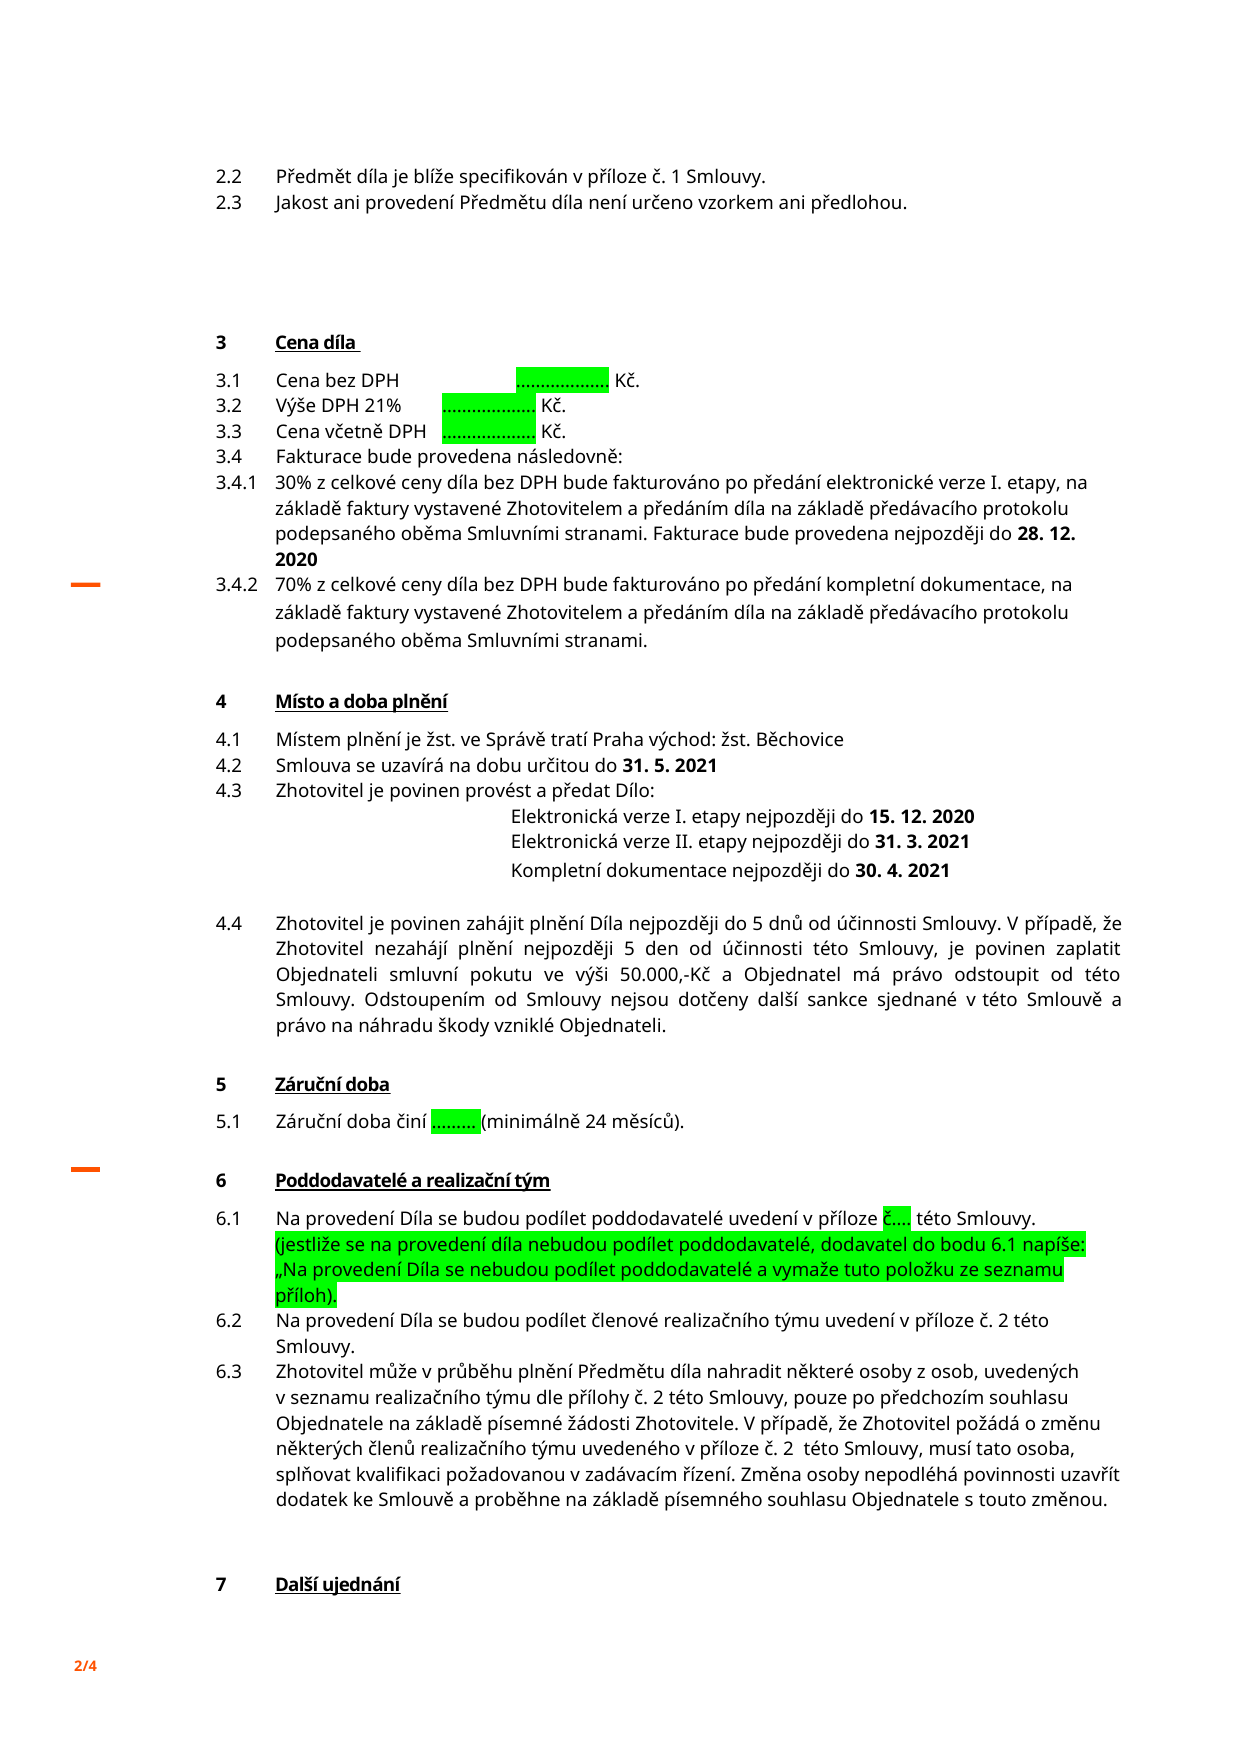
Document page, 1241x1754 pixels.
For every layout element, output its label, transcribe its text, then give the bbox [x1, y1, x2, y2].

subtitle Místem plnění je žst. ve Správě tratí Praha východ: žst. Běchovice [216, 727, 1122, 752]
subtitle Jakost ani provedení Předmětu díla není určeno vzorkem ani předlohou. [216, 189, 1122, 215]
subtitle Cena bez DPH ………………. Kč. [216, 367, 516, 393]
subtitle Záruční doba [216, 1071, 1122, 1096]
subtitle Zhotovitel může v průběhu plnění Předmětu díla nahradit některé osoby z osob, uvedených v seznamu realizačního týmu dle přílohy č. 2 této Smlouvy, pouze po předchozím souhlasu Objednatele na základě písemné žádosti Zhotovitele. V případě, že Zhotovitel požádá o změnu některých členů realizačního týmu uvedeného v příloze č. 2 této Smlouvy, musí tato osoba, splňovat kvalifikaci požadovanou v zadávacím řízení. Změna osoby nepodléhá povinnosti uzavřít dodatek ke Smlouvě a proběhne na základě písemného souhlasu Objednatele s touto změnou. [216, 1359, 1122, 1512]
text Kompletní dokumentace nejpozději do 30. 4. 2021 [216, 857, 1122, 882]
subtitle Cena včetně DPH ………………. Kč. [536, 418, 1122, 444]
text 3.4.2 70% z celkové ceny díla bez DPH bude fakturováno po předání kompletní dokumentace, na základě faktury vystavené Zhotovitelem a předáním díla na základě předávacího protokolu podepsaného oběma Smluvními stranami. [216, 571, 1122, 653]
subtitle Předmět díla je blíže specifikován v příloze č. 1 Smlouvy. [216, 164, 1122, 189]
subtitle Cena díla [216, 329, 1122, 355]
subtitle Zhotovitel je povinen provést a předat Dílo: [216, 778, 1122, 803]
subtitle Zhotovitel je povinen zahájit plnění Díla nejpozději do 5 dnů od účinnosti Smlouvy. V případě, že Zhotovitel nezahájí plnění nejpozději 5 den od účinnosti této Smlouvy, je povinen zaplatit Objednateli smluvní pokutu ve výši 50.000,-Kč a Objednatel má právo odstoupit od této Smlouvy. Odstoupením od Smlouvy nejsou dotčeny další sankce sjednané v této Smlouvě a právo na náhradu škody vzniklé Objednateli. [216, 910, 1122, 1037]
subtitle 3.4.1 30% z celkové ceny díla bez DPH bude fakturováno po předání elektronické verze I. etapy, na základě faktury vystavené Zhotovitelem a předáním díla na základě předávacího protokolu podepsaného oběma Smluvními stranami. Fakturace bude provedena nejpozději do 28. 12. 2020 [216, 469, 1122, 571]
subtitle Smlouva se uzavírá na dobu určitou do 31. 5. 2021 [216, 752, 1122, 778]
subtitle Výše DPH 21% ………………. Kč. [216, 393, 442, 418]
subtitle Poddodavatelé a realizační tým [216, 1168, 1122, 1193]
subtitle Záruční doba činí ……… (minimálně 24 měsíců). [216, 1109, 431, 1134]
subtitle Místo a doba plnění [216, 689, 1122, 714]
text Elektronická verze II. etapy nejpozději do 31. 3. 2021 [216, 829, 1122, 854]
subtitle Cena včetně DPH ………………. Kč. [216, 418, 442, 444]
text (jestliže se na provedení díla nebudou podílet poddodavatelé, dodavatel do bodu 6.1 napíše: „Na provedení Díla se nebudou podílet poddodavatelé a vymaže tuto položku ze seznamu příloh). [337, 1231, 1122, 1308]
subtitle Fakturace bude provedena následovně: [216, 444, 1122, 469]
subtitle Cena bez DPH ………………. Kč. [609, 367, 1122, 393]
subtitle Elektronická verze I. etapy nejpozději do 15. 12. 2020 [497, 803, 1122, 829]
subtitle Na provedení Díla se budou podílet poddodavatelé uvedení v příloze č…. této Smlouvy. [911, 1206, 1122, 1231]
subtitle Na provedení Díla se budou podílet členové realizačního týmu uvedení v příloze č. 2 této Smlouvy. [216, 1308, 1122, 1359]
subtitle Výše DPH 21% ………………. Kč. [536, 393, 1122, 418]
subtitle Na provedení Díla se budou podílet poddodavatelé uvedení v příloze č…. této Smlouvy. [216, 1206, 883, 1231]
subtitle Další ujednání [216, 1571, 1122, 1596]
subtitle Záruční doba činí ……… (minimálně 24 měsíců). [481, 1109, 1122, 1134]
